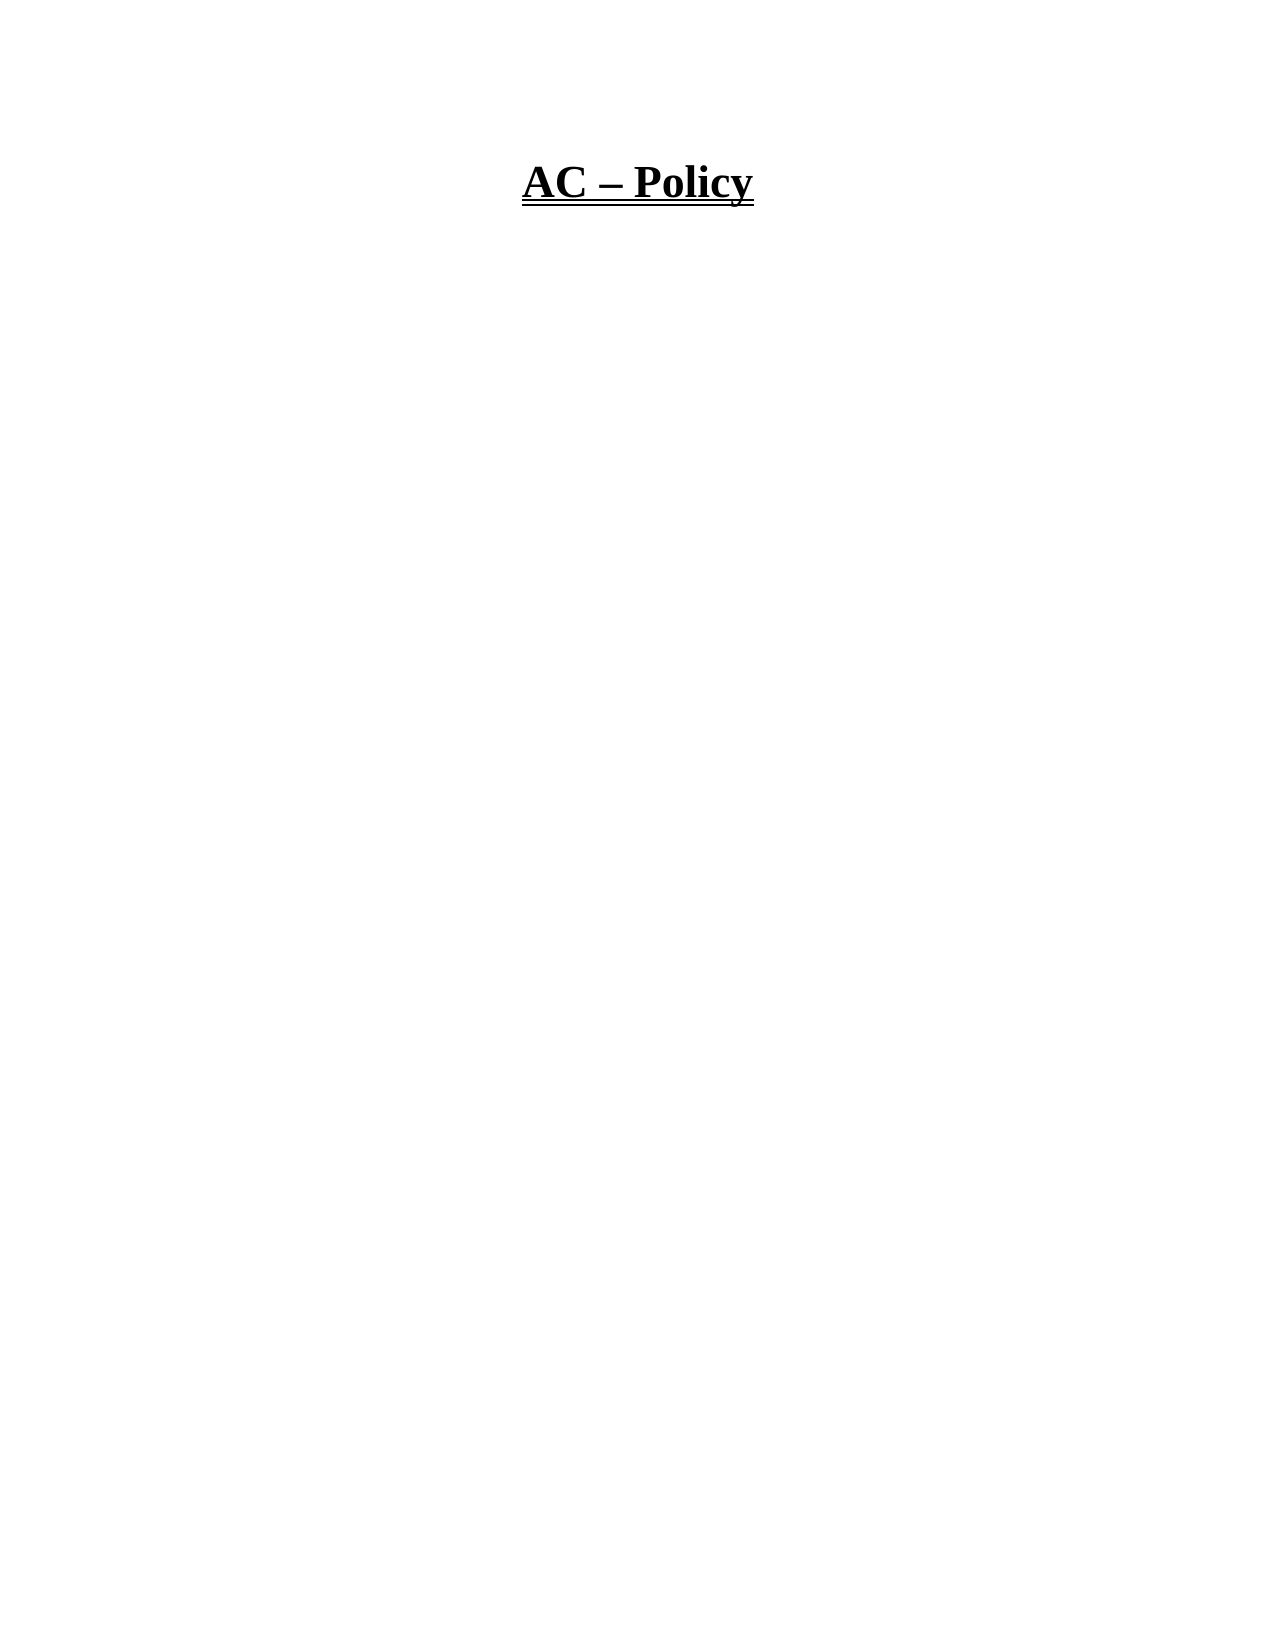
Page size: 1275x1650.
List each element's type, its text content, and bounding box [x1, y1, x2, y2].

subtitle AC – Policy [150, 154, 1125, 207]
